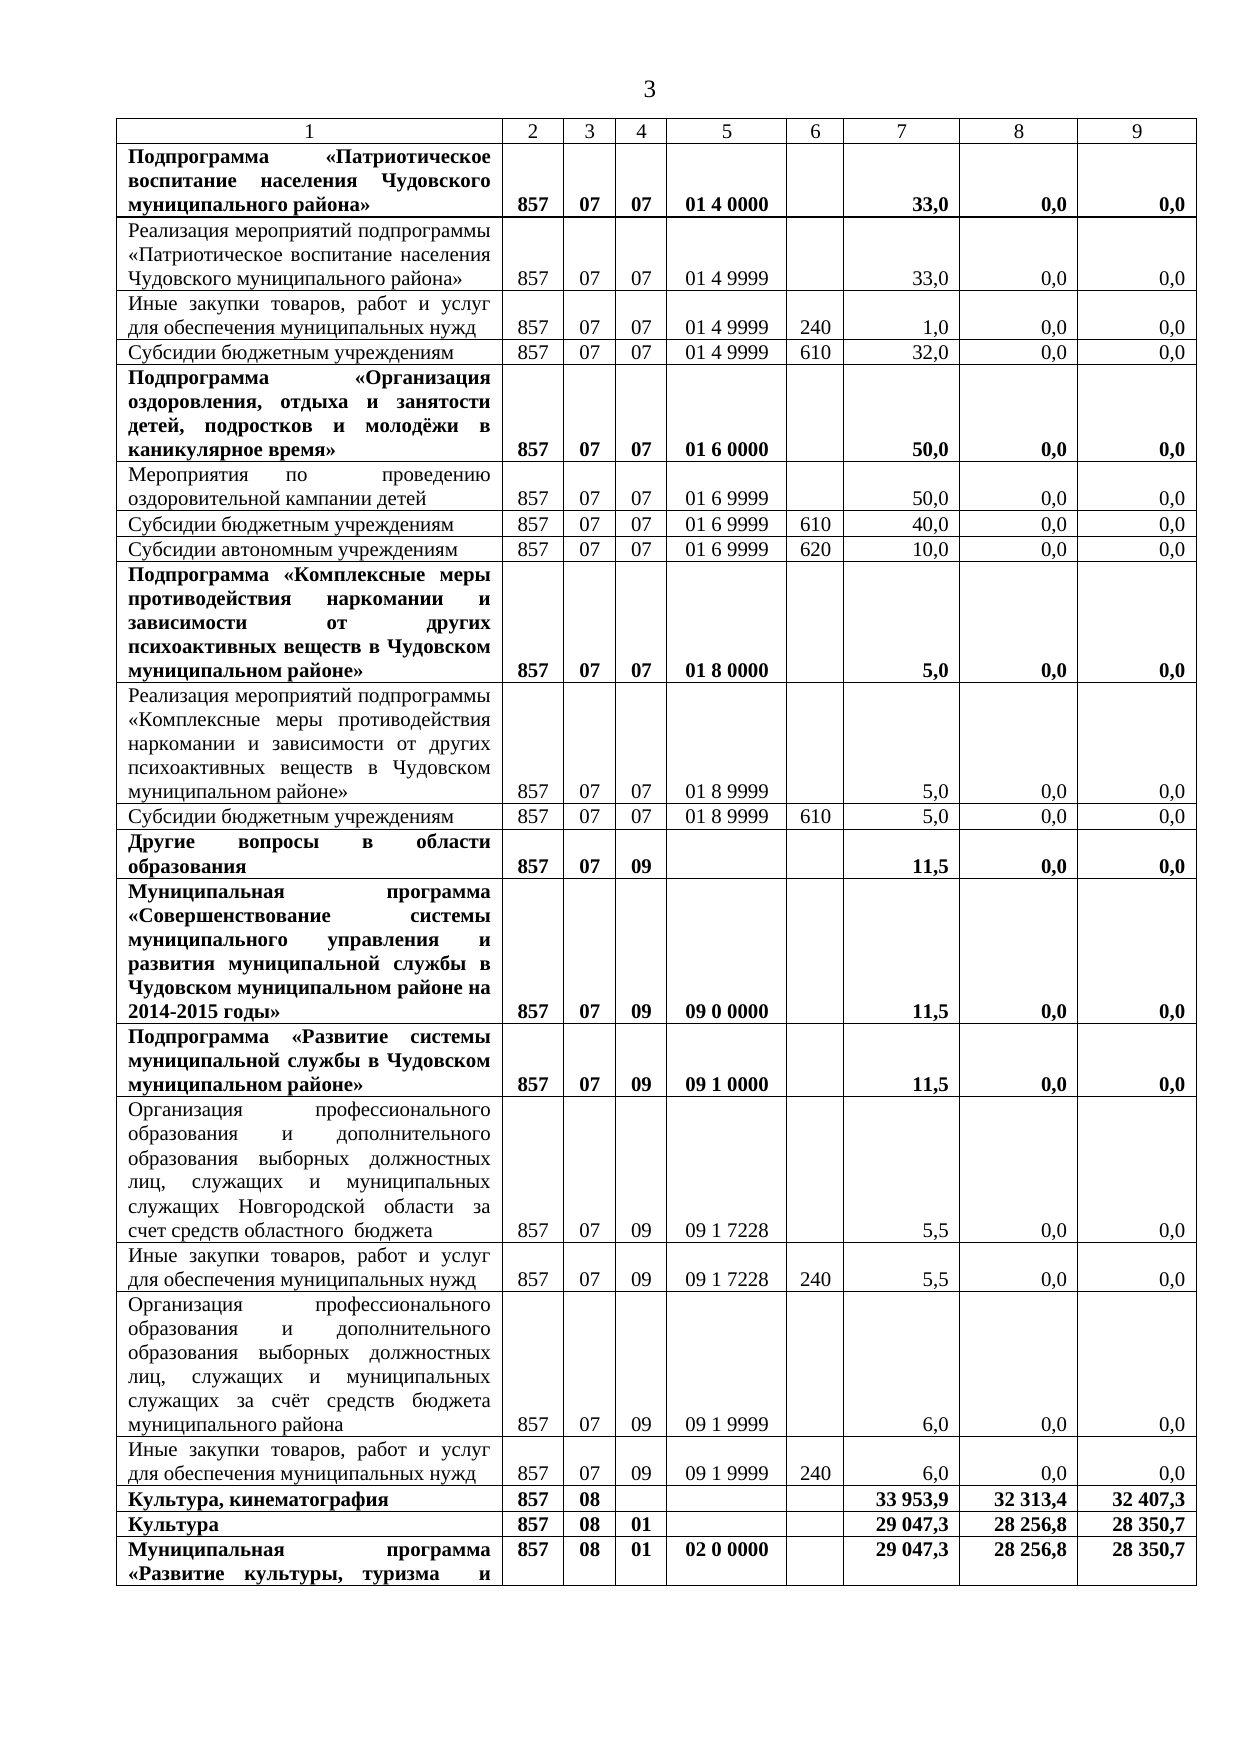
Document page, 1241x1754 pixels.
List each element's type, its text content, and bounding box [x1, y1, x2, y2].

table_cell [616, 1486, 666, 1511]
table_cell Культура, кинематография [117, 1486, 502, 1511]
table_cell 01 [616, 1537, 666, 1585]
table_cell 0,0 [960, 462, 1077, 510]
table_cell 07 [564, 562, 615, 682]
table_cell 0,0 [1078, 830, 1196, 878]
table_cell 08 [564, 1486, 615, 1511]
table_cell 07 [616, 804, 666, 828]
table_cell [667, 1512, 786, 1536]
table_cell [787, 365, 843, 461]
table_cell 0,0 [960, 830, 1077, 878]
table_cell 07 [564, 1292, 615, 1436]
table_cell Иные закупки товаров, работ и услуг для обеспечения муниципальных нужд [117, 1243, 502, 1291]
table_cell 240 [787, 1243, 843, 1291]
table_cell 0,0 [960, 511, 1077, 536]
table_cell 32,0 [844, 340, 959, 364]
table_cell 0,0 [960, 218, 1077, 290]
table_cell 07 [564, 1243, 615, 1291]
table_cell [667, 1486, 786, 1511]
table_cell 33,0 [844, 218, 959, 290]
table_cell Другие вопросы в области образования [117, 830, 502, 878]
table_cell 11,5 [844, 830, 959, 878]
table_cell Подпрограмма «Патриотическое воспитание населения Чудовского муниципального района» [117, 144, 502, 216]
table_cell 07 [564, 537, 615, 561]
table_cell 01 6 9999 [667, 511, 786, 536]
table_cell 32 407,3 [1078, 1486, 1196, 1511]
table_cell [787, 1024, 843, 1096]
table_cell 07 [616, 683, 666, 803]
table_cell 07 [564, 830, 615, 878]
table_cell 857 [503, 218, 563, 290]
table_cell 07 [564, 879, 615, 1023]
table_cell 0,0 [960, 1097, 1077, 1242]
table_cell 08 [564, 1537, 615, 1585]
table_cell 857 [503, 1437, 563, 1485]
table_cell [787, 1097, 843, 1242]
table_cell 40,0 [844, 511, 959, 536]
table_header 6 [787, 119, 843, 143]
table_cell 240 [787, 291, 843, 339]
table_cell 610 [787, 804, 843, 828]
table_cell 09 1 9999 [667, 1437, 786, 1485]
table_cell 07 [616, 462, 666, 510]
table_cell 01 4 9999 [667, 340, 786, 364]
table_cell 5,5 [844, 1243, 959, 1291]
table_cell [787, 879, 843, 1023]
table_cell 07 [564, 804, 615, 828]
table_cell 857 [503, 144, 563, 216]
table_cell 857 [503, 511, 563, 536]
table_cell 07 [616, 218, 666, 290]
table_cell 5,0 [844, 804, 959, 828]
table_cell 5,0 [844, 683, 959, 803]
table_cell 07 [564, 144, 615, 216]
table_cell [787, 1292, 843, 1436]
table_cell 07 [564, 1097, 615, 1242]
table_cell 09 1 9999 [667, 1292, 786, 1436]
table_cell 01 8 9999 [667, 683, 786, 803]
table_cell 11,5 [844, 1024, 959, 1096]
table_cell 09 1 7228 [667, 1097, 786, 1242]
table_cell 857 [503, 1512, 563, 1536]
table_cell 07 [564, 340, 615, 364]
table_cell [787, 562, 843, 682]
table_cell 240 [787, 1437, 843, 1485]
table_cell [787, 1486, 843, 1511]
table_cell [117, 1537, 502, 1585]
table_cell 07 [564, 1024, 615, 1096]
table_cell 1,0 [844, 291, 959, 339]
table_cell 857 [503, 683, 563, 803]
table_cell Мероприятия по проведению оздоровительной кампании детей [117, 462, 502, 510]
table_cell 857 [503, 1537, 563, 1585]
table_cell 6,0 [844, 1437, 959, 1485]
table_cell 09 1 0000 [667, 1024, 786, 1096]
table_cell 01 6 9999 [667, 537, 786, 561]
table_cell 33 953,9 [844, 1486, 959, 1511]
table_cell 610 [787, 511, 843, 536]
table_cell [787, 683, 843, 803]
table_cell 0,0 [960, 144, 1077, 216]
table_cell 0,0 [960, 879, 1077, 1023]
table_cell 01 8 0000 [667, 562, 786, 682]
table_cell 610 [787, 340, 843, 364]
table_cell 09 [616, 1024, 666, 1096]
table_header 1 [117, 119, 502, 143]
table_cell Подпрограмма «Комплексные меры противодействия наркомании и зависимости от других психоактивных веществ в Чудовском муниципальном районе» [117, 562, 502, 682]
table_cell [667, 830, 786, 878]
table_cell 07 [616, 340, 666, 364]
table_cell 0,0 [1078, 511, 1196, 536]
table_cell Культура [117, 1512, 502, 1536]
table_cell 28 256,8 [960, 1537, 1077, 1585]
table_cell 29 047,3 [844, 1512, 959, 1536]
table_cell [787, 144, 843, 216]
table_cell Организация профессионального образования и дополнительного образования выборных должностных лиц, служащих и муниципальных служащих за счёт средств бюджета муниципального района [117, 1292, 502, 1436]
table_cell 6,0 [844, 1292, 959, 1436]
table_cell 07 [616, 537, 666, 561]
table_cell [787, 1537, 843, 1585]
table_cell 28 256,8 [960, 1512, 1077, 1536]
table_cell 0,0 [1078, 562, 1196, 682]
table_header 7 [844, 119, 959, 143]
table_cell 09 [616, 879, 666, 1023]
table_cell Организация профессионального образования и дополнительного образования выборных должностных лиц, служащих и муниципальных служащих Новгородской области за счет средств областного бюджета [117, 1097, 502, 1242]
table_cell 08 [564, 1512, 615, 1536]
table_cell 28 350,7 [1078, 1512, 1196, 1536]
table_header 4 [616, 119, 666, 143]
table_cell 09 [616, 1437, 666, 1485]
table_cell 0,0 [1078, 365, 1196, 461]
table_cell 32 313,4 [960, 1486, 1077, 1511]
table_cell [787, 1512, 843, 1536]
table_cell 01 4 0000 [667, 144, 786, 216]
table_cell 0,0 [960, 1243, 1077, 1291]
table_cell 02 0 0000 [667, 1537, 786, 1585]
table_cell 50,0 [844, 365, 959, 461]
table_cell 857 [503, 1243, 563, 1291]
table_cell Иные закупки товаров, работ и услуг для обеспечения муниципальных нужд [117, 291, 502, 339]
table_header 9 [1078, 119, 1196, 143]
table_cell 07 [616, 365, 666, 461]
table_cell 10,0 [844, 537, 959, 561]
table_cell 11,5 [844, 879, 959, 1023]
table_cell 0,0 [1078, 1292, 1196, 1436]
table_cell 07 [616, 144, 666, 216]
table_cell 07 [564, 683, 615, 803]
table_cell Муниципальная программа «Совершенствование системы муниципального управления и развития муниципальной службы в Чудовском муниципальном районе на 2014-2015 годы» [117, 879, 502, 1023]
table_cell Субсидии бюджетным учреждениям [117, 804, 502, 828]
table_cell 0,0 [1078, 1024, 1196, 1096]
table_cell 0,0 [960, 683, 1077, 803]
table_cell 0,0 [960, 562, 1077, 682]
table_cell [787, 462, 843, 510]
table_cell 09 [616, 1292, 666, 1436]
table_cell 29 047,3 [844, 1537, 959, 1585]
table_cell 857 [503, 1024, 563, 1096]
table_cell 857 [503, 365, 563, 461]
table_cell 0,0 [1078, 462, 1196, 510]
table_cell 01 [616, 1512, 666, 1536]
table_cell 857 [503, 879, 563, 1023]
table_cell 07 [564, 291, 615, 339]
table_cell 09 [616, 1097, 666, 1242]
table_cell 07 [616, 291, 666, 339]
table_cell 857 [503, 340, 563, 364]
table_cell 0,0 [960, 365, 1077, 461]
table_cell 0,0 [1078, 1097, 1196, 1242]
table_cell 0,0 [1078, 1243, 1196, 1291]
table_cell 857 [503, 1097, 563, 1242]
table_cell Подпрограмма «Развитие системы муниципальной службы в Чудовском муниципальном районе» [117, 1024, 502, 1096]
table_cell 07 [564, 511, 615, 536]
table_cell 5,5 [844, 1097, 959, 1242]
table_cell 5,0 [844, 562, 959, 682]
table_cell 01 8 9999 [667, 804, 786, 828]
table_header 2 [503, 119, 563, 143]
table_cell Подпрограмма «Организация оздоровления, отдыха и занятости детей, подростков и молодёжи в каникулярное время» [117, 365, 502, 461]
table_cell 07 [564, 365, 615, 461]
table_cell 01 4 9999 [667, 218, 786, 290]
table_cell 01 4 9999 [667, 291, 786, 339]
table_cell 0,0 [960, 804, 1077, 828]
table_cell 0,0 [1078, 683, 1196, 803]
table_cell 0,0 [1078, 879, 1196, 1023]
table_header 5 [667, 119, 786, 143]
table_cell 857 [503, 804, 563, 828]
table_cell Субсидии бюджетным учреждениям [117, 340, 502, 364]
table_cell 857 [503, 462, 563, 510]
table_cell 09 1 7228 [667, 1243, 786, 1291]
table_cell 0,0 [1078, 218, 1196, 290]
table_cell 0,0 [960, 1024, 1077, 1096]
table_cell 09 0 0000 [667, 879, 786, 1023]
table_cell 01 6 9999 [667, 462, 786, 510]
table_cell 0,0 [1078, 537, 1196, 561]
table_cell 857 [503, 562, 563, 682]
table_cell 857 [503, 1486, 563, 1511]
table_cell 28 350,7 [1078, 1537, 1196, 1585]
table_cell 09 [616, 1243, 666, 1291]
table_cell 620 [787, 537, 843, 561]
table_header 3 [564, 119, 615, 143]
table_cell 33,0 [844, 144, 959, 216]
table_cell 0,0 [960, 1437, 1077, 1485]
table_cell 50,0 [844, 462, 959, 510]
table_cell 0,0 [1078, 144, 1196, 216]
table_cell Реализация мероприятий подпрограммы «Патриотическое воспитание населения Чудовского муниципального района» [117, 218, 502, 290]
table_cell Субсидии бюджетным учреждениям [117, 511, 502, 536]
table_cell 07 [564, 1437, 615, 1485]
table_cell [787, 218, 843, 290]
table_cell 0,0 [960, 291, 1077, 339]
table_cell 0,0 [960, 537, 1077, 561]
table_cell 01 6 0000 [667, 365, 786, 461]
table_cell 857 [503, 291, 563, 339]
table_cell 0,0 [1078, 291, 1196, 339]
table_cell Иные закупки товаров, работ и услуг для обеспечения муниципальных нужд [117, 1437, 502, 1485]
table_cell 0,0 [1078, 1437, 1196, 1485]
table_cell Реализация мероприятий подпрограммы «Комплексные меры противодействия наркомании и зависимости от других психоактивных веществ в Чудовском муниципальном районе» [117, 683, 502, 803]
table_cell 07 [616, 511, 666, 536]
table_cell [787, 830, 843, 878]
table_cell 07 [564, 218, 615, 290]
table_cell 857 [503, 830, 563, 878]
table_cell 09 [616, 830, 666, 878]
table_cell 07 [616, 562, 666, 682]
table_cell 0,0 [1078, 340, 1196, 364]
table_header 8 [960, 119, 1077, 143]
table_cell 857 [503, 1292, 563, 1436]
table_cell Субсидии автономным учреждениям [117, 537, 502, 561]
table_cell 0,0 [1078, 804, 1196, 828]
table_cell 857 [503, 537, 563, 561]
table_cell 0,0 [960, 340, 1077, 364]
table_cell 07 [564, 462, 615, 510]
table_cell 0,0 [960, 1292, 1077, 1436]
